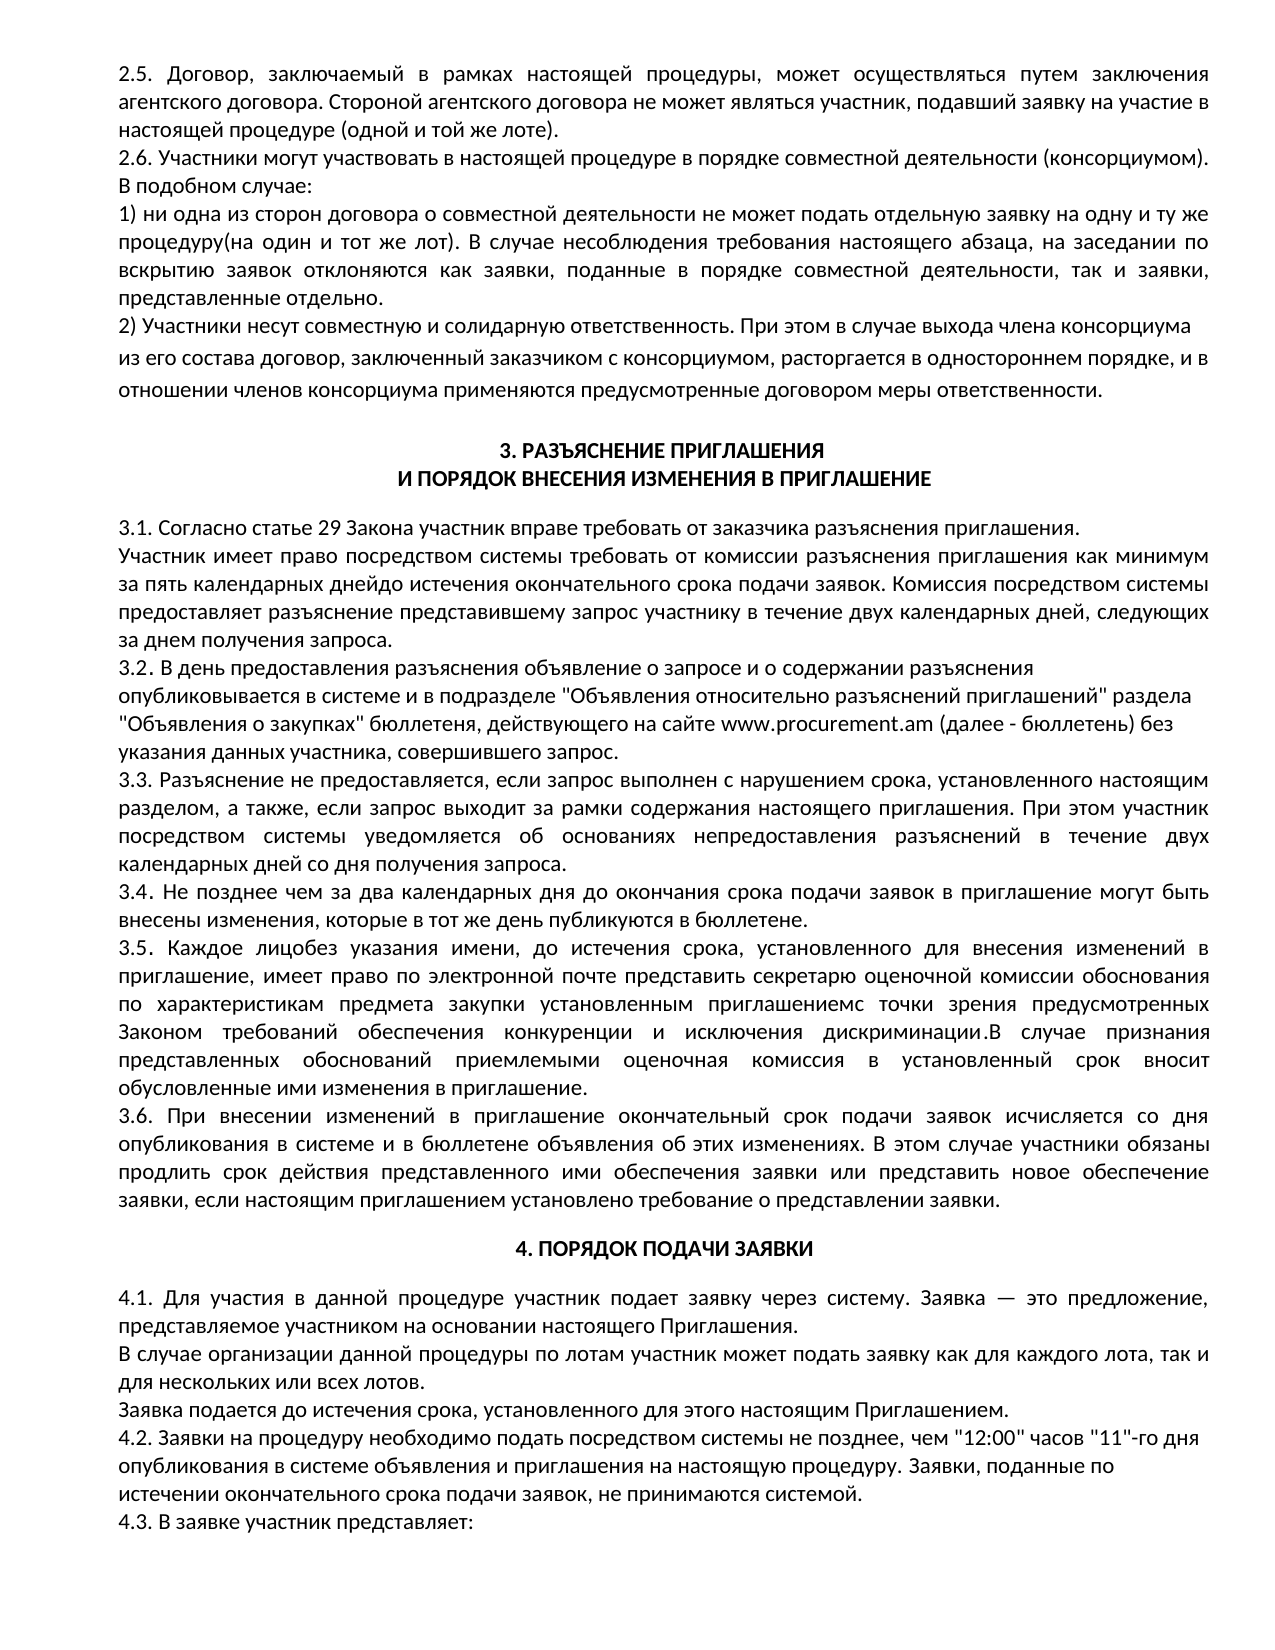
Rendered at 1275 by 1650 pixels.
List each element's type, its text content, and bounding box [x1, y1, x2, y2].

text 2) Участники несут совместную и солидарную ответственность. При этом в случае выхода члена консорциума из его состава договор, заключенный заказчиком с консорциумом, расторгается в одностороннем порядке, и в отношении членов консорциума применяются предусмотренные договором меры ответственности. [118, 311, 1211, 404]
text 1) ни одна из сторон договора о совместной деятельности не может подать отдельную заявку на одну и ту же процедуру(на один и тот же лот). В случае несоблюдения требования настоящего абзаца, на заседании по вскрытию заявок отклоняются как заявки, поданные в порядке совместной деятельности, так и заявки, представленные отдельно. [118, 199, 1211, 311]
text 4.1. Для участия в данной процедуре участник подает заявку через систему. Заявка — это предложение, представляемое участником на основании настоящего Приглашения. [118, 1283, 1211, 1339]
text 4.3. В заявке участник представляет: [118, 1507, 1211, 1535]
text 3.5․ Каждое лицобез указания имени, до истечения срока, установленного для внесения изменений в приглашение, имеет право по электронной почте представить секретарю оценочной комиссии обоснования по характеристикам предмета закупки установленным приглашениемс точки зрения предусмотренных Законом требований обеспечения конкуренции и исключения дискриминации.В случае признания представленных обоснований приемлемыми оценочная комиссия в установленный срок вносит обусловленные ими изменения в приглашение. [118, 933, 1211, 1101]
text 3.1. Согласно статье 29 Закона участник вправе требовать от заказчика разъяснения приглашения. [118, 513, 1211, 541]
text 3.4․ Не позднее чем за два календарных дня до окончания срока подачи заявок в приглашение могут быть внесены изменения, которые в тот же день публикуются в бюллетене. [118, 877, 1211, 933]
text 3.2․ В день предоставления разъяснения объявление о запросе и о содержании разъяснения опубликовывается в системе и в подразделе "Объявления относительно разъяснений приглашений" раздела "Объявления о закупках" бюллетеня, действующего на сайте www.procurement.am (далее - бюллетень) без указания данных участника, совершившего запрос. [118, 653, 1211, 765]
text 3.3. Разъяснение не предоставляется, если запрос выполнен с нарушением срока, установленного настоящим разделом, а также, если запрос выходит за рамки содержания настоящего приглашения. При этом участник посредством системы уведомляется об основаниях непредоставления разъяснений в течение двух календарных дней со дня получения запроса. [118, 765, 1211, 877]
list Заявка подается до истечения срока, установленного для этого настоящим Приглашением. [118, 1395, 1211, 1423]
text 3.6. При внесении изменений в приглашение окончательный срок подачи заявок исчисляется со дня опубликования в системе и в бюллетене объявления об этих изменениях. В этом случае участники обязаны продлить срок действия представленного ими обеспечения заявки или представить новое обеспечение заявки, если настоящим приглашением установлено требование о представлении заявки. [118, 1101, 1211, 1213]
text 4.2. Заявки на процедуру необходимо подать посредством системы не позднее, чем "12:00" часов "11"-го дня опубликования в системе объявления и приглашения на настоящую процедуру. Заявки, поданные по истечении окончательного срока подачи заявок, не принимаются системой. [118, 1423, 1211, 1507]
text В подобном случае: [118, 171, 1211, 199]
text 3. РАЗЪЯСНЕНИЕ ПРИГЛАШЕНИЯ И ПОРЯДОК ВНЕСЕНИЯ ИЗМЕНЕНИЯ В ПРИГЛАШЕНИЕ [118, 436, 1211, 492]
text 2.6. Участники могут участвовать в настоящей процедуре в порядке совместной деятельности (консорциумом). [118, 143, 1211, 171]
text 4. ПОРЯДОК ПОДАЧИ ЗАЯВКИ [118, 1234, 1211, 1262]
text В случае организации данной процедуры по лотам участник может подать заявку как для каждого лота, так и для нескольких или всех лотов. [118, 1339, 1211, 1395]
text 2.5. Договор, заключаемый в рамках настоящей процедуры, может осуществляться путем заключения агентского договора. Стороной агентского договора не может являться участник, подавший заявку на участие в настоящей процедуре (одной и той же лоте). [118, 59, 1211, 143]
text Участник имеет право посредством системы требовать от комиссии разъяснения приглашения как минимум за пять календарных днейдо истечения окончательного срока подачи заявок. Комиссия посредством системы предоставляет разъяснение представившему запрос участнику в течение двух календарных дней, следующих за днем получения запроса. [118, 541, 1211, 653]
